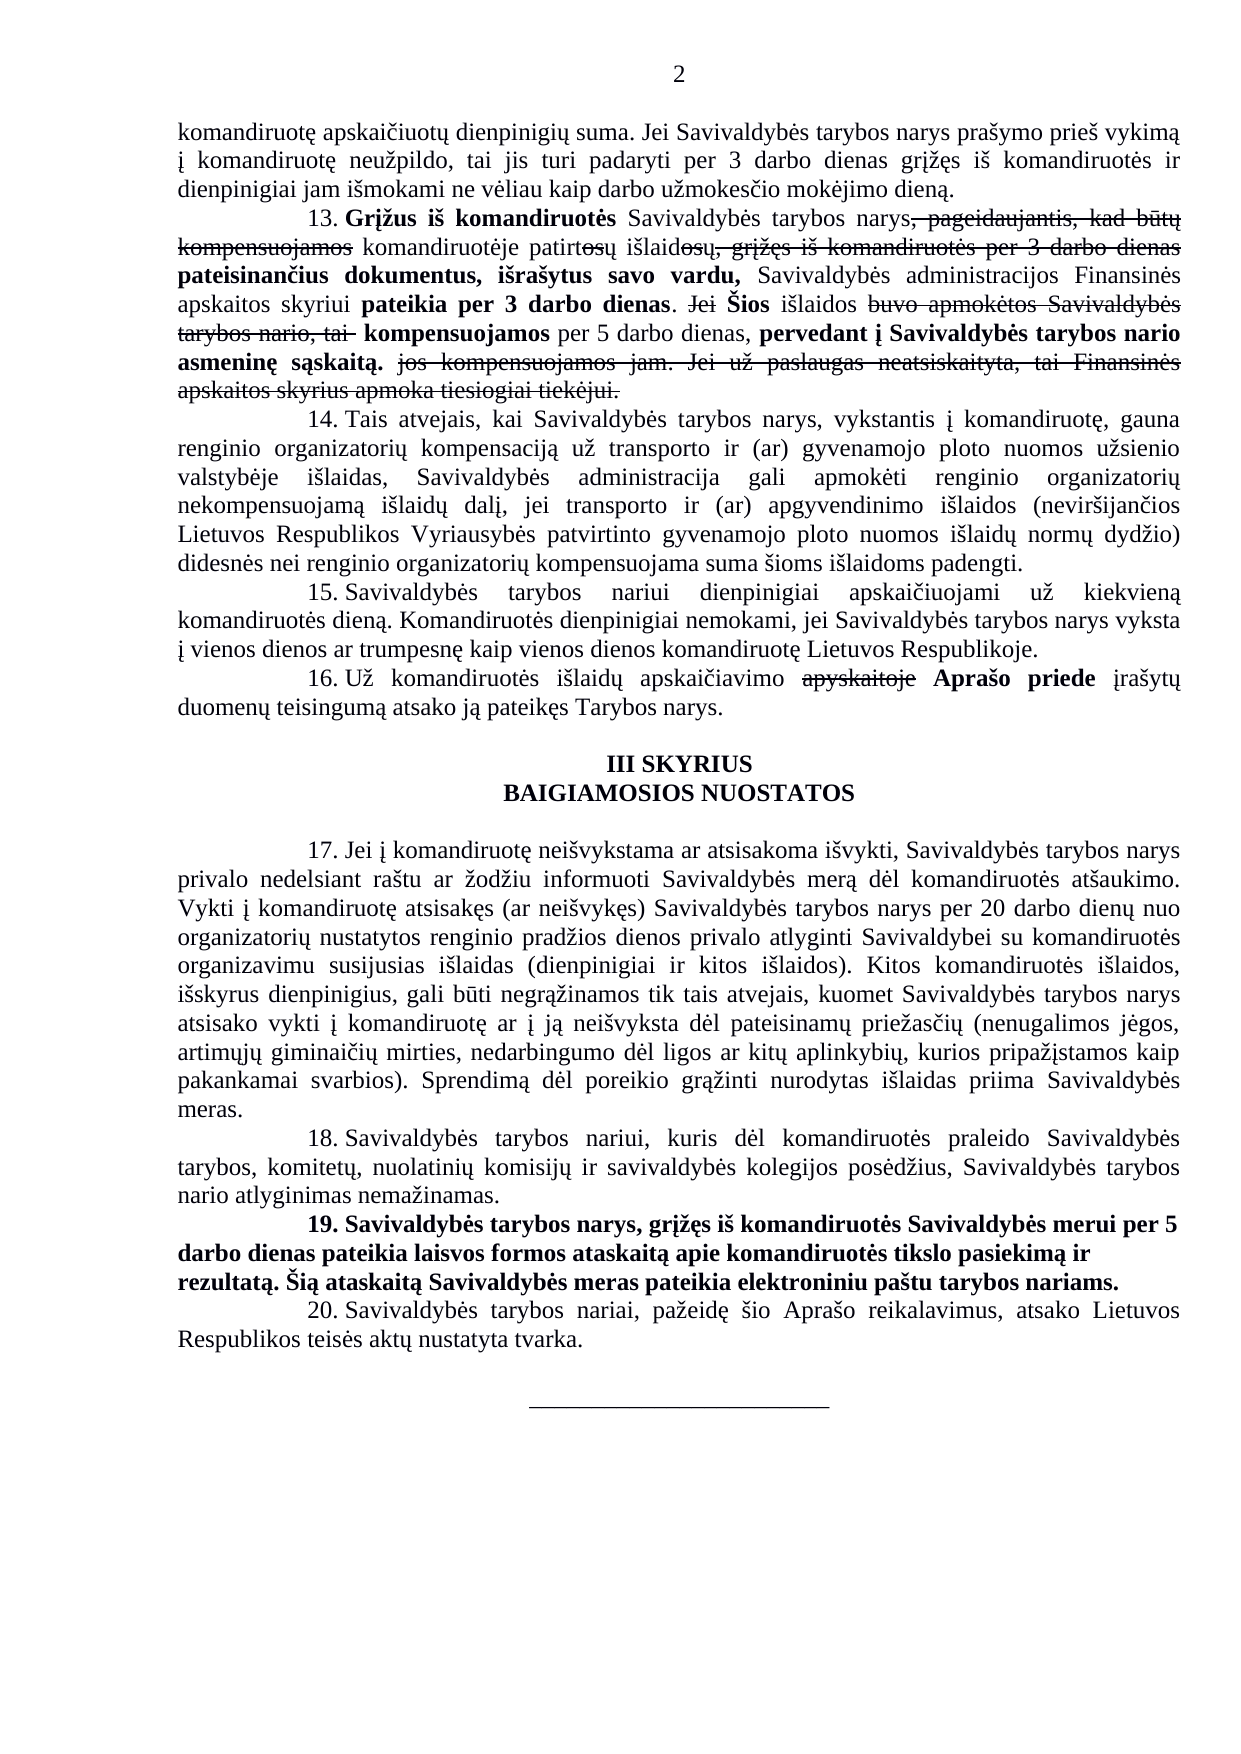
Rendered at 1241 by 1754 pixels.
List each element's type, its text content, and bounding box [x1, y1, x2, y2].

list Savivaldybės tarybos nariui, kuris dėl komandiruotės praleido Savivaldybės tarybos, komitetų, nuolatinių komisijų ir savivaldybės kolegijos posėdžius, Savivaldybės tarybos nario atlyginimas nemažinamas. [177, 1123, 1181, 1209]
text BAIGIAMOSIOS NUOSTATOS [177, 778, 1181, 807]
list Grįžus iš komandiruotės Savivaldybės tarybos narys, pageidaujantis, kad būtų kompensuojamos komandiruotėje patirtosų išlaidosų, grįžęs iš komandiruotės per 3 darbo dienas pateisinančius dokumentus, išrašytus savo vardu, Savivaldybės administracijos Finansinės apskaitos skyriui pateikia per 3 darbo dienas. Jei Šios išlaidos buvo apmokėtos Savivaldybės tarybos nario, tai kompensuojamos per 5 darbo dienas, pervedant į Savivaldybės tarybos nario asmeninę sąskaitą. jos kompensuojamos jam. Jei už paslaugas neatsiskaityta, tai Finansinės apskaitos skyrius apmoka tiesiogiai tiekėjui. [177, 203, 1181, 404]
text III SKYRIUS [177, 749, 1181, 778]
list Savivaldybės tarybos nariai, pažeidę šio Aprašo reikalavimus, atsako Lietuvos Respublikos teisės aktų nustatyta tvarka. [177, 1295, 1181, 1353]
list Savivaldybės tarybos nariui dienpinigiai apskaičiuojami už kiekvieną komandiruotės dieną. Komandiruotės dienpinigiai nemokami, jei Savivaldybės tarybos narys vyksta į vienos dienos ar trumpesnę kaip vienos dienos komandiruotę Lietuvos Respublikoje. [177, 577, 1181, 663]
list Savivaldybės tarybos narys, grįžęs iš komandiruotės Savivaldybės merui per 5 darbo dienas pateikia laisvos formos ataskaitą apie komandiruotės tikslo pasiekimą ir rezultatą. Šią ataskaitą Savivaldybės meras pateikia elektroniniu paštu tarybos nariams. [177, 1209, 1181, 1295]
list Jei į komandiruotę neišvykstama ar atsisakoma išvykti, Savivaldybės tarybos narys privalo nedelsiant raštu ar žodžiu informuoti Savivaldybės merą dėl komandiruotės atšaukimo. Vykti į komandiruotę atsisakęs (ar neišvykęs) Savivaldybės tarybos narys per 20 darbo dienų nuo organizatorių nustatytos renginio pradžios dienos privalo atlyginti Savivaldybei su komandiruotės organizavimu susijusias išlaidas (dienpinigiai ir kitos išlaidos). Kitos komandiruotės išlaidos, išskyrus dienpinigius, gali būti negrąžinamos tik tais atvejais, kuomet Savivaldybės tarybos narys atsisako vykti į komandiruotę ar į ją neišvyksta dėl pateisinamų priežasčių (nenugalimos jėgos, artimųjų giminaičių mirties, nedarbingumo dėl ligos ar kitų aplinkybių, kurios pripažįstamos kaip pakankamai svarbios). Sprendimą dėl poreikio grąžinti nurodytas išlaidas priima Savivaldybės meras. [177, 835, 1181, 1123]
list Už komandiruotės išlaidų apskaičiavimo apyskaitoje Aprašo priede įrašytų duomenų teisingumą atsako ją pateikęs Tarybos narys. [177, 663, 1181, 720]
text ________________________ [177, 1382, 1181, 1410]
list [177, 117, 1181, 203]
list Tais atvejais, kai Savivaldybės tarybos narys, vykstantis į komandiruotę, gauna renginio organizatorių kompensaciją už transporto ir (ar) gyvenamojo ploto nuomos užsienio valstybėje išlaidas, Savivaldybės administracija gali apmokėti renginio organizatorių nekompensuojamą išlaidų dalį, jei transporto ir (ar) apgyvendinimo išlaidos (neviršijančios Lietuvos Respublikos Vyriausybės patvirtinto gyvenamojo ploto nuomos išlaidų normų dydžio) didesnės nei renginio organizatorių kompensuojama suma šioms išlaidoms padengti. [177, 404, 1181, 577]
